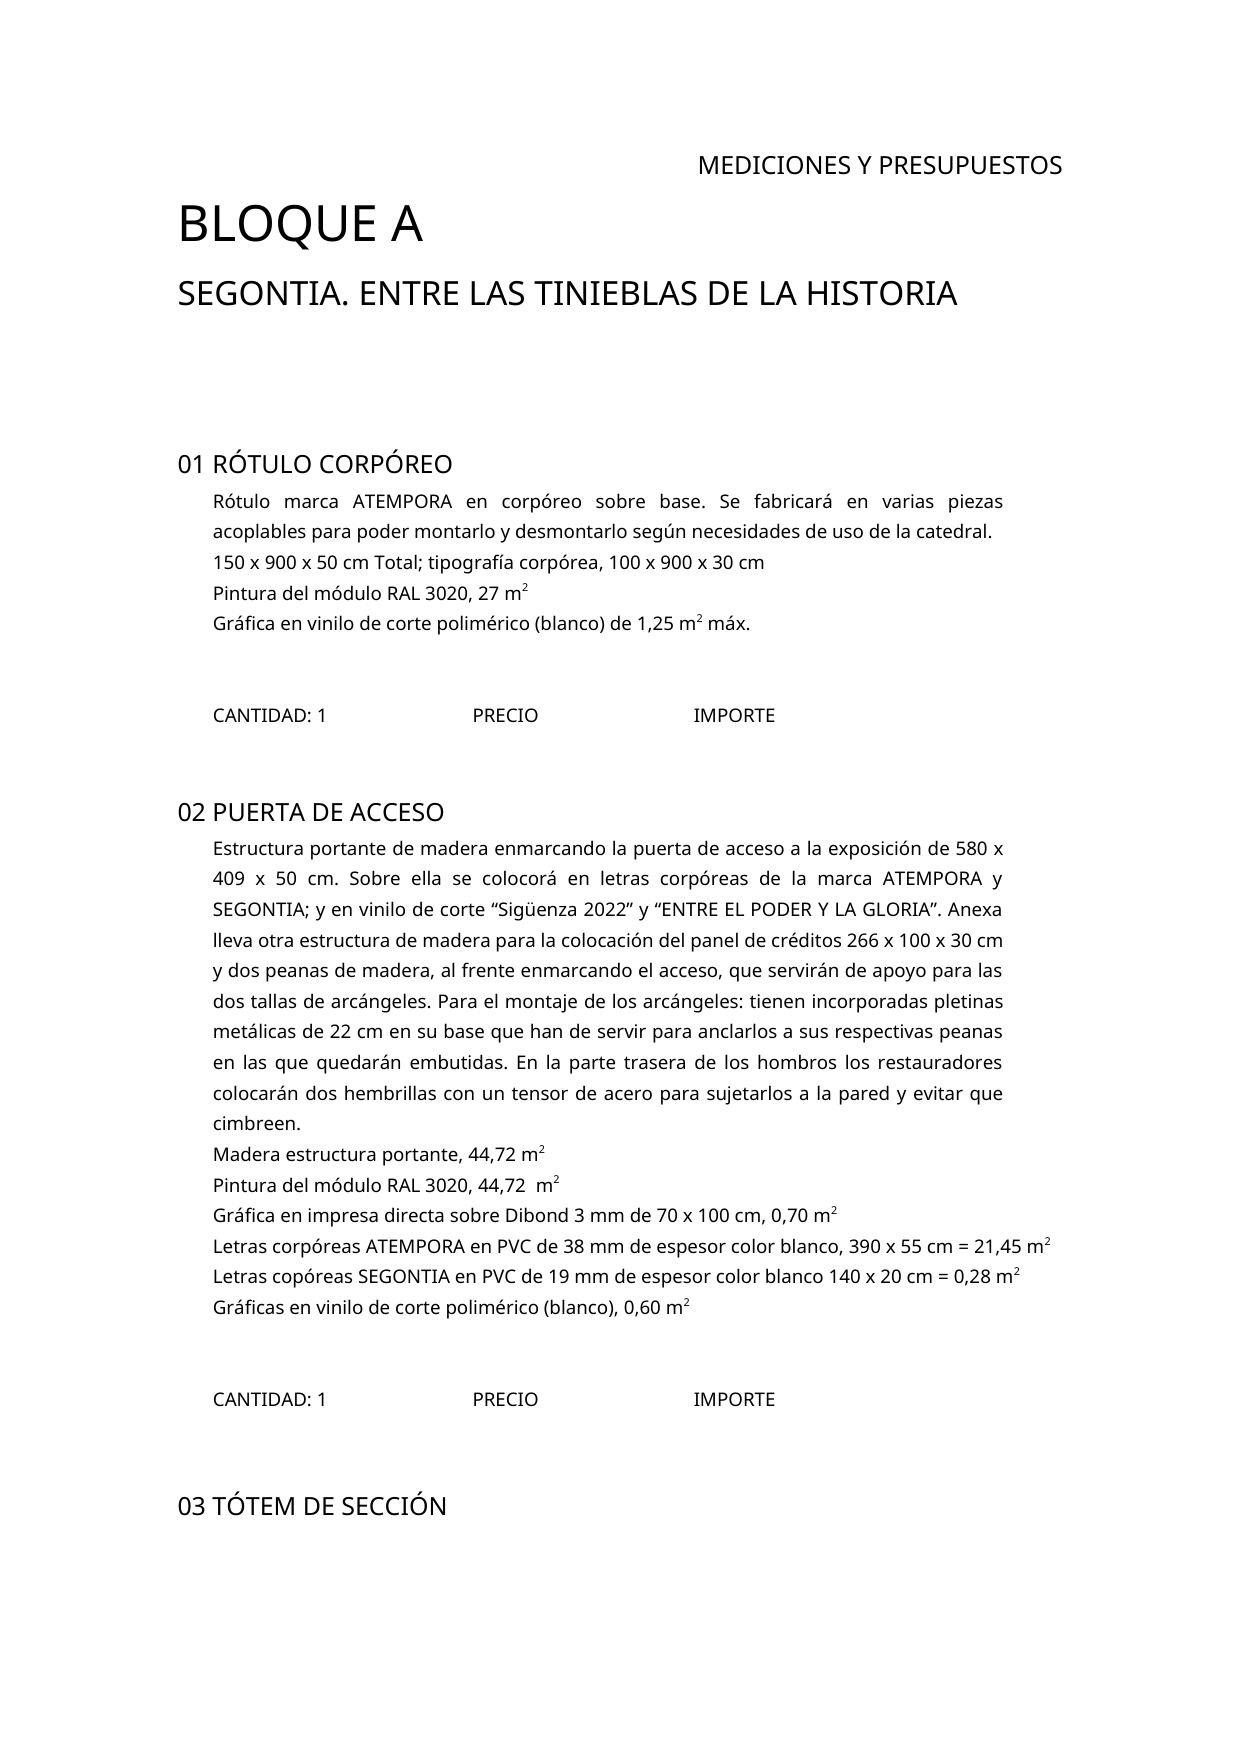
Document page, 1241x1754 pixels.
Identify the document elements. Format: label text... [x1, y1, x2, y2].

text 150 x 900 x 50 cm Total; tipografía corpórea, 100 x 900 x 30 cm [213, 549, 1004, 575]
text Rótulo marca ATEMPORA en corpóreo sobre base. Se fabricará en varias piezas acoplables para poder montarlo y desmontarlo según necesidades de uso de la catedral. [213, 488, 1004, 544]
text 02 PUERTA DE ACCESO [177, 794, 1063, 828]
text 03 TÓTEM DE SECCIÓN [177, 1488, 1063, 1522]
text Gráficas en vinilo de corte polimérico (blanco), 0,60 m2 [213, 1294, 1063, 1320]
text MEDICIONES Y PRESUPUESTOS [177, 148, 1063, 182]
text Letras corpóreas ATEMPORA en PVC de 38 mm de espesor color blanco, 390 x 55 cm = 21,45 m2 [213, 1233, 1063, 1259]
text Pintura del módulo Ral 3020, 44,72 m2 [213, 1172, 1004, 1197]
text 01 RÓTULO CORPÓREO [177, 447, 1063, 481]
text Pintura del módulo Ral 3020, 27 m2 [213, 580, 1004, 605]
text Gráfica en impresa directa sobre Dibond 3 mm de 70 x 100 cm, 0,70 m2 [213, 1202, 1063, 1228]
text SEGONTIA. ENTRE LAS TINIEBLAS DE LA HISTORIA [177, 270, 1063, 316]
text CANTIDAD: 1 PRECIO IMPORTE [213, 702, 1004, 728]
text CANTIDAD: 1 PRECIO IMPORTE [213, 1386, 1004, 1412]
text Madera estructura portante, 44,72 m2 [213, 1141, 1004, 1167]
text BLOQUE A [177, 188, 1063, 257]
text Estructura portante de madera enmarcando la puerta de acceso a la exposición de 580 x 409 x 50 cm. Sobre ella se colocorá en letras corpóreas de la marca ATEMPORA y SEGONTIA; y en vinilo de corte “Sigüenza 2022” y “ENTRE EL PODER Y LA GLORIA”. Anexa lleva otra estructura de madera para la colocación del panel de créditos 266 x 100 x 30 cm y dos peanas de madera, al frente enmarcando el acceso, que servirán de apoyo para las dos tallas de arcángeles. Para el montaje de los arcángeles: tienen incorporadas pletinas metálicas de 22 cm en su base que han de servir para anclarlos a sus respectivas peanas en las que quedarán embutidas. En la parte trasera de los hombros los restauradores colocarán dos hembrillas con un tensor de acero para sujetarlos a la pared y evitar que cimbreen. [213, 835, 1004, 1136]
text Letras copóreas SEGONTIA en PVC de 19 mm de espesor color blanco 140 x 20 cm = 0,28 m2 [213, 1264, 1063, 1289]
text Gráfica en vinilo de corte polimérico (blanco) de 1,25 m2 máx. [213, 610, 1063, 636]
